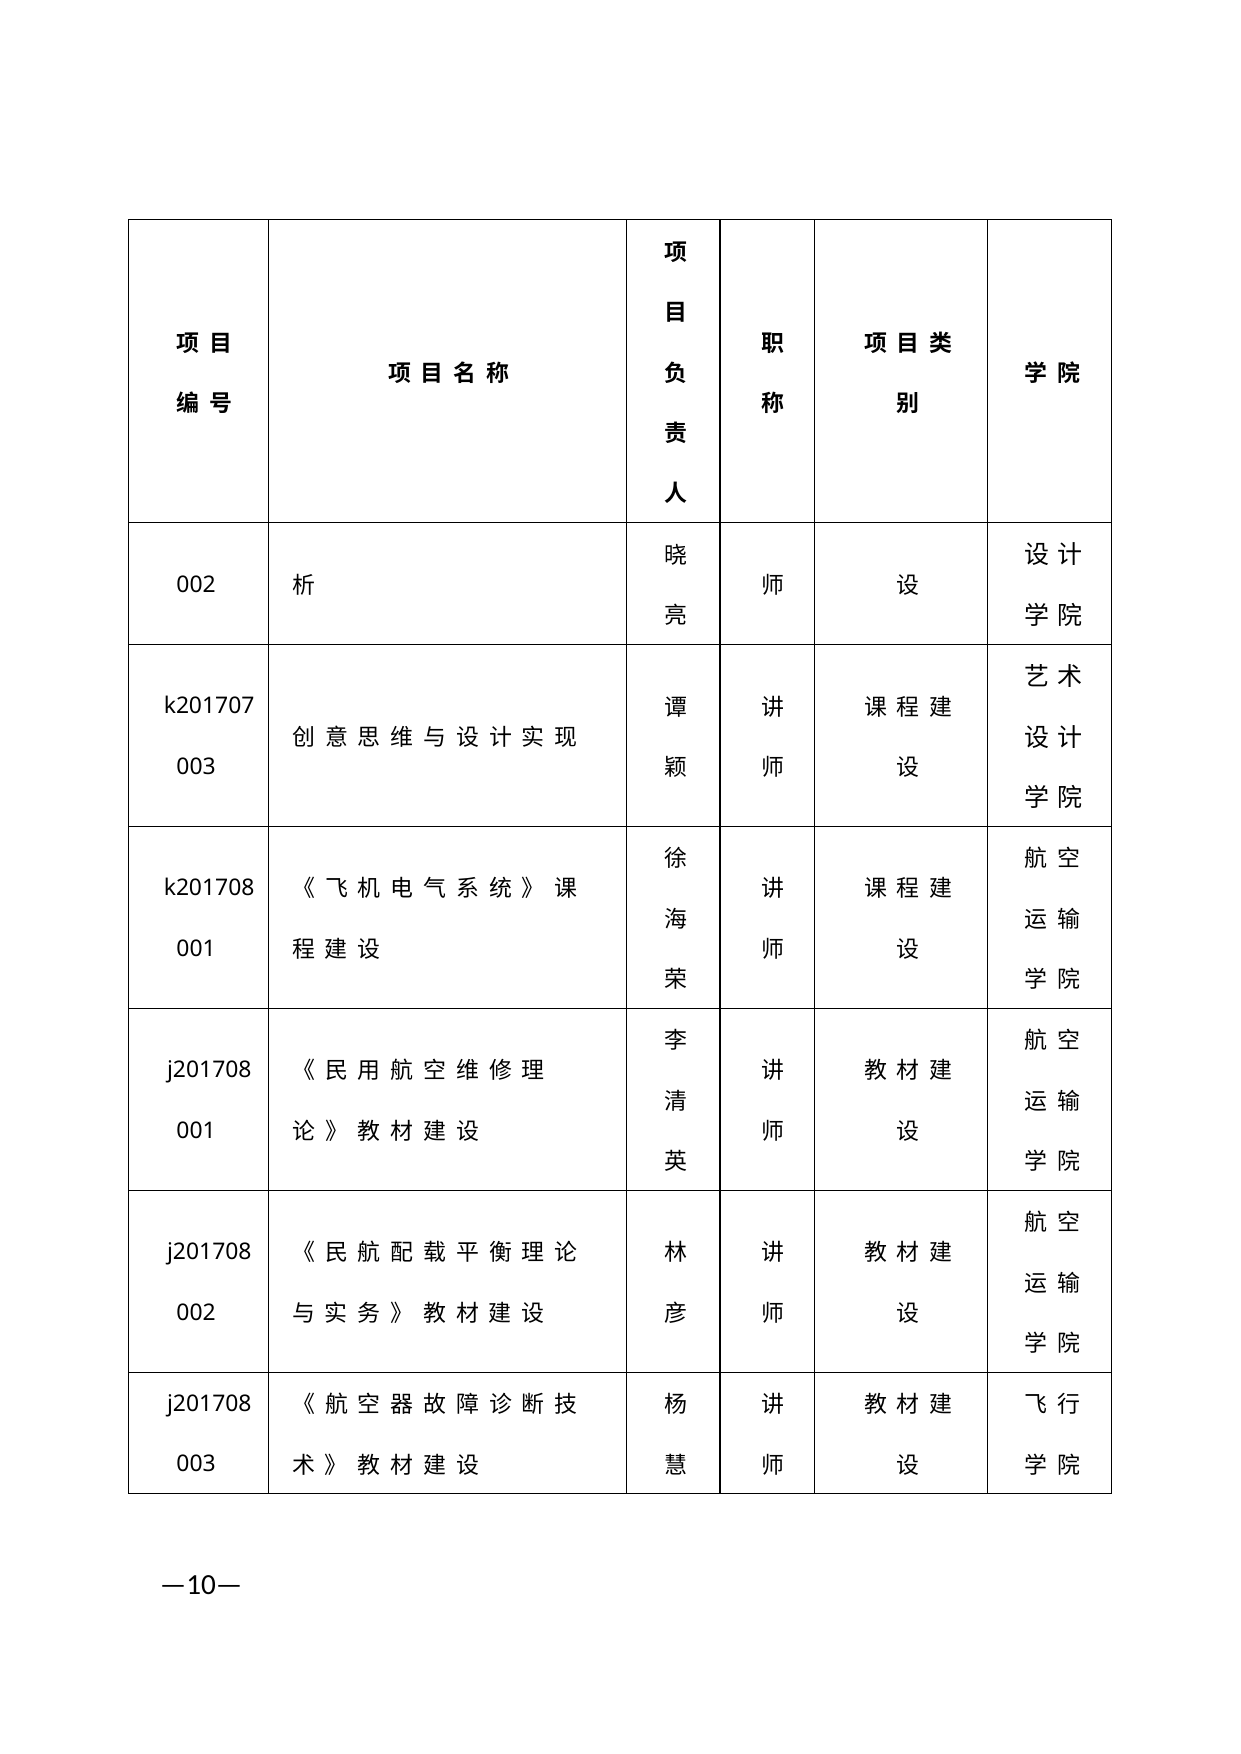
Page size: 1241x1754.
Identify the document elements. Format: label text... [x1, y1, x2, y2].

table_cell 教材建设 [815, 1191, 987, 1372]
table_cell j201708002 [129, 1191, 268, 1372]
table_cell j201708003 [129, 1373, 268, 1493]
table_cell 飞行学院 [988, 1373, 1111, 1493]
table_cell 创意思维与设计实现 [269, 645, 626, 826]
table_cell 课程建设 [815, 645, 987, 826]
table_cell 李清英 [627, 1009, 719, 1189]
table_cell 林彦 [627, 1191, 719, 1372]
table_cell k201708001 [129, 827, 268, 1008]
table_cell 讲师 [721, 523, 814, 644]
table_cell 潘晓亮 [627, 523, 719, 644]
table_cell 课程建设 [815, 523, 987, 644]
table_cell 艺术设计学院 [988, 645, 1111, 826]
table_cell k201707003 [129, 645, 268, 826]
table_header 项目编号 [129, 220, 268, 522]
table_cell 教材建设 [815, 1009, 987, 1189]
table_cell 徐海荣 [627, 827, 719, 1008]
table_cell k201707002 [129, 523, 268, 644]
table_cell j201708001 [129, 1009, 268, 1189]
table_cell 《民用航空维修理论》教材建设 [269, 1009, 626, 1189]
table_cell 《民航配载平衡理论与实务》教材建设 [269, 1191, 626, 1372]
table_header 学院 [988, 220, 1111, 522]
table_cell 《飞机电气系统》课程建设 [269, 827, 626, 1008]
table_header 项目 负责人 [627, 220, 719, 522]
table_cell 讲师 [721, 1191, 814, 1372]
table_cell 国内外摄影家作品分析 [269, 523, 626, 644]
table_cell 教材建设 [815, 1373, 987, 1493]
table_cell 杨慧 [627, 1373, 719, 1493]
table_header 项目名称 [269, 220, 626, 522]
table_header 职称 [721, 220, 814, 522]
table_cell 航空运输 学院 [988, 1009, 1111, 1189]
table_cell 航空运输 学院 [988, 1191, 1111, 1372]
table_cell 讲师 [721, 827, 814, 1008]
table_header 项目类别 [815, 220, 987, 522]
table_cell 《航空器故障诊断技术》教材建设 [269, 1373, 626, 1493]
table_cell 讲师 [721, 645, 814, 826]
table_cell 课程建设 [815, 827, 987, 1008]
table_cell 谭颖 [627, 645, 719, 826]
table_cell 艺术设计学院 [988, 523, 1111, 644]
table_cell 航空运输 学院 [988, 827, 1111, 1008]
table_cell 讲师 [721, 1373, 814, 1493]
table_cell 讲师 [721, 1009, 814, 1189]
